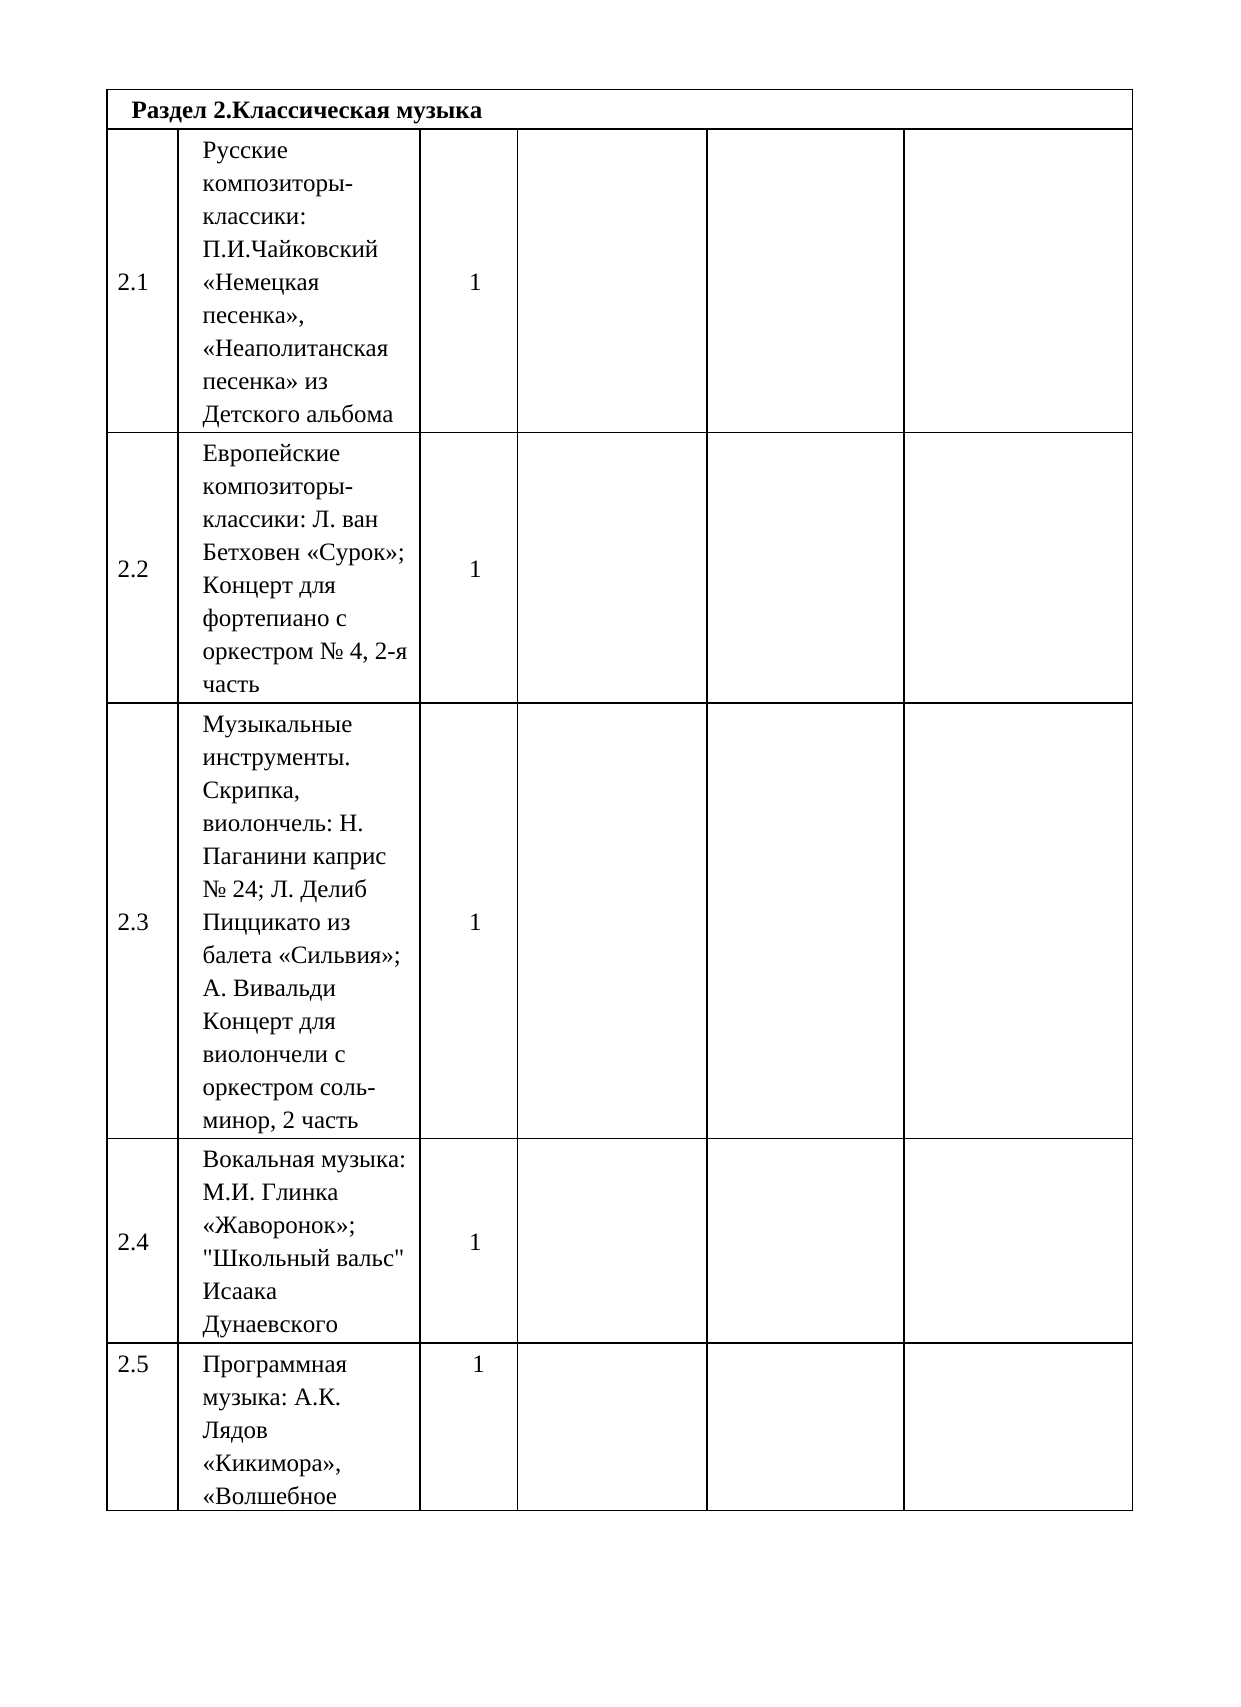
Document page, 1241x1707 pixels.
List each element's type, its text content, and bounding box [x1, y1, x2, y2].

table_cell 1 [421, 433, 517, 702]
table_cell 1 [421, 130, 517, 431]
table_cell [518, 130, 706, 431]
table_cell [708, 433, 903, 702]
table_cell Раздел 2.Классическая музыка [108, 90, 1132, 128]
table_cell [905, 1344, 1132, 1510]
table_cell 2.1 [108, 130, 177, 431]
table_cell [179, 1344, 419, 1510]
table_cell 1 [421, 1139, 517, 1342]
table_cell [708, 1344, 903, 1510]
table_cell Вокальная музыка: М.И. Глинка «Жаворонок»; "Школьный вальс" Исаака Дунаевского [179, 1139, 419, 1342]
table_cell 2.3 [108, 704, 177, 1138]
table_cell 2.4 [108, 1139, 177, 1342]
table_cell [518, 433, 706, 702]
table_cell 1 [421, 1344, 517, 1510]
table_cell Музыкальные инструменты. Скрипка, виолончель: Н. Паганини каприс № 24; Л. Делиб Пиццикато из балета «Сильвия»; А. Вивальди Концерт для виолончели с оркестром соль-минор, 2 часть [179, 704, 419, 1138]
table_cell Русские композиторы-классики: П.И.Чайковский «Немецкая песенка», «Неаполитанская песенка» из Детского альбома [179, 130, 419, 431]
table_cell [708, 704, 903, 1138]
table_cell 2.5 [108, 1344, 177, 1510]
table_cell [518, 1139, 706, 1342]
table_cell 2.2 [108, 433, 177, 702]
table_cell [708, 130, 903, 431]
table_cell 1 [421, 704, 517, 1138]
table_cell [905, 130, 1132, 431]
table_cell Европейские композиторы-классики: Л. ван Бетховен «Сурок»; Концерт для фортепиано с оркестром № 4, 2-я часть [179, 433, 419, 702]
table_cell [708, 1139, 903, 1342]
table_cell [905, 704, 1132, 1138]
table_cell [905, 433, 1132, 702]
table_cell [518, 704, 706, 1138]
table_cell [518, 1344, 706, 1510]
table_cell [905, 1139, 1132, 1342]
